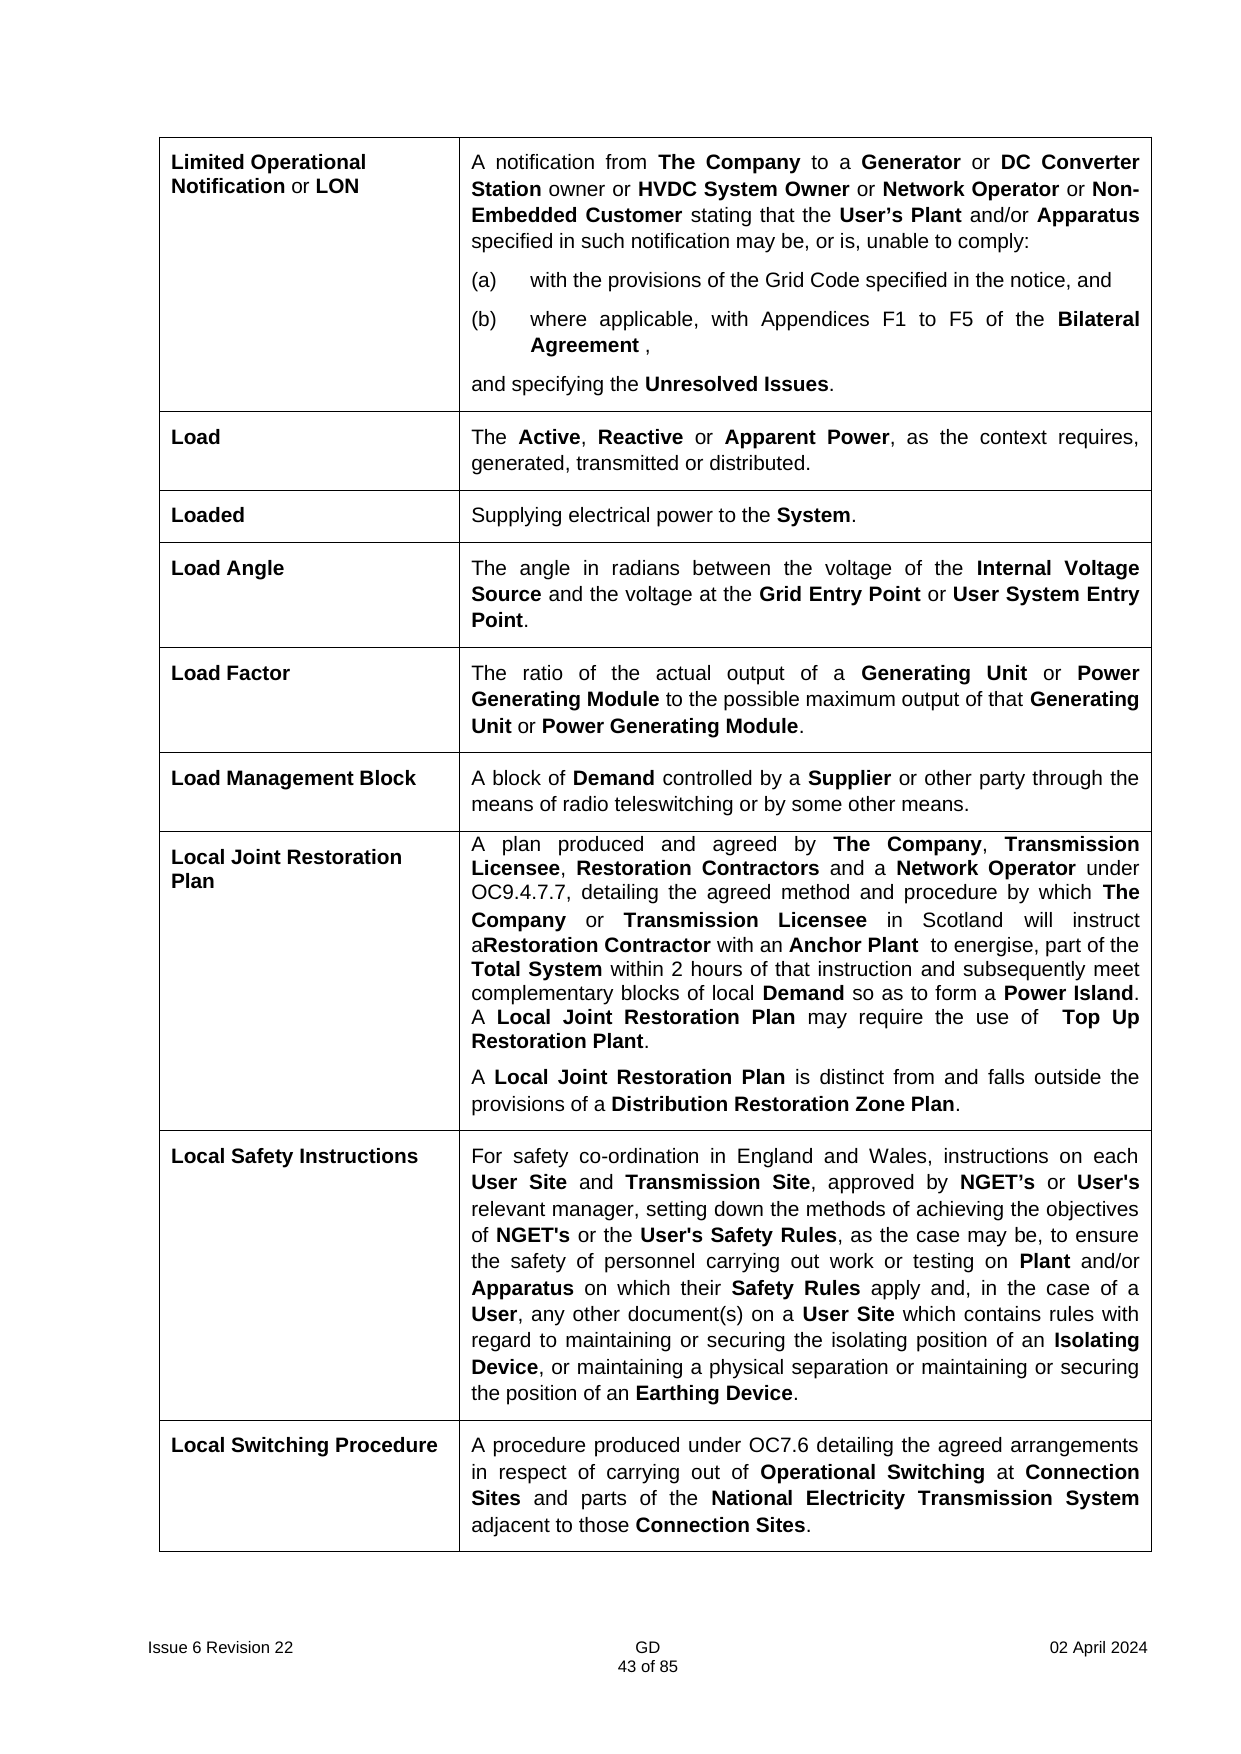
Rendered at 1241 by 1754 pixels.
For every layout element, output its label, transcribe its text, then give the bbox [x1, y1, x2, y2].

table_cell For safety co-ordination in England and Wales, instructions on each User Site and Transmission Site, approved by NGET’s or User's relevant manager, setting down the methods of achieving the objectives of NGET's or the User's Safety Rules, as the case may be, to ensure the safety of personnel carrying out work or testing on Plant and/or Apparatus on which their Safety Rules apply and, in the case of a User, any other document(s) on a User Site which contains rules with regard to maintaining or securing the isolating position of an Isolating Device, or maintaining a physical separation or maintaining or securing the position of an Earthing Device. [460, 1131, 1151, 1420]
table_cell Load [160, 412, 459, 490]
table_cell Local Safety Instructions [160, 1131, 459, 1420]
table_cell The ratio of the actual output of a Generating Unit or Power Generating Module to the possible maximum output of that Generating Unit or Power Generating Module. [460, 648, 1151, 752]
table_cell A notification from The Company to a Generator or DC Converter Station owner or HVDC System Owner or Network Operator or Non-Embedded Customer stating that the User’s Plant and/or Apparatus specified in such notification may be, or is, unable to comply: (a) with the provisions of the Grid Code specified in the notice, and (b) where applicable, with Appendices F1 to F5 of the Bilateral Agreement , and specifying the Unresolved Issues. [460, 138, 1151, 411]
table_cell Load Angle [160, 543, 459, 647]
table_cell The Active, Reactive or Apparent Power, as the context requires, generated, transmitted or distributed. [460, 412, 1151, 490]
table_cell Loaded [160, 491, 459, 542]
table_cell Load Management Block [160, 753, 459, 831]
table_cell Local Joint Restoration Plan [160, 832, 459, 1130]
table_cell Local Switching Procedure [160, 1421, 459, 1551]
table_cell Supplying electrical power to the System. [460, 491, 1151, 542]
table_cell A plan produced and agreed by The Company, Transmission Licensee, Restoration Contractors and a Network Operator under OC9.4.7.7, detailing the agreed method and procedure by which The Company or Transmission Licensee in Scotland will instruct aRestoration Contractor with an Anchor Plant to energise, part of the Total System within 2 hours of that instruction and subsequently meet complementary blocks of local Demand so as to form a Power Island. A Local Joint Restoration Plan may require the use of Top Up Restoration Plant. A Local Joint Restoration Plan is distinct from and falls outside the provisions of a Distribution Restoration Zone Plan. [460, 832, 1151, 1130]
table_cell A block of Demand controlled by a Supplier or other party through the means of radio teleswitching or by some other means. [460, 753, 1151, 831]
table_cell A procedure produced under OC7.6 detailing the agreed arrangements in respect of carrying out of Operational Switching at Connection Sites and parts of the National Electricity Transmission System adjacent to those Connection Sites. [460, 1421, 1151, 1551]
table_cell The angle in radians between the voltage of the Internal Voltage Source and the voltage at the Grid Entry Point or User System Entry Point. [460, 543, 1151, 647]
table_cell Load Factor [160, 648, 459, 752]
table_cell Limited Operational Notification or LON [160, 138, 459, 411]
